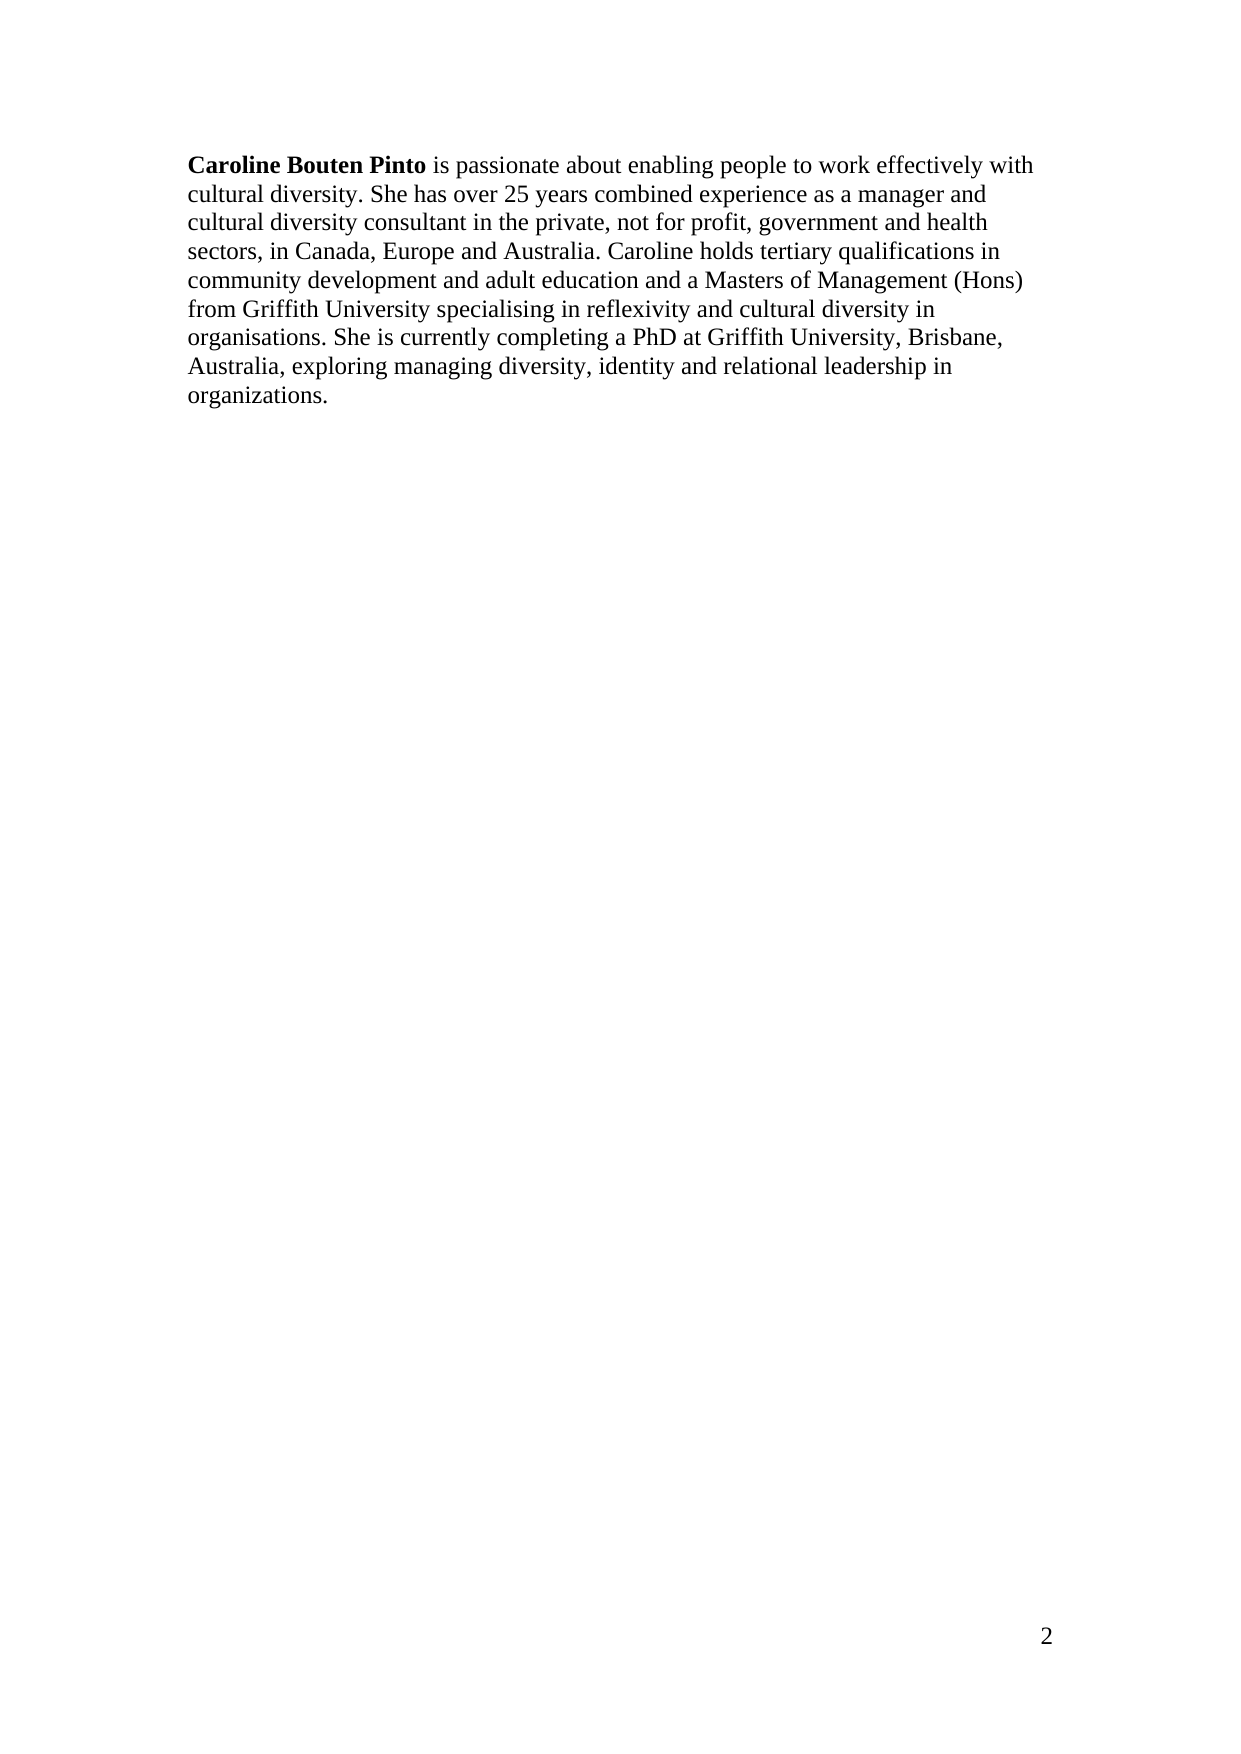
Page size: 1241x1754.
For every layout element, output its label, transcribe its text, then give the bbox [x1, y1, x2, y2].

text Caroline Bouten Pinto is passionate about enabling people to work effectively with cultural diversity. She has over 25 years combined experience as a manager and cultural diversity consultant in the private, not for profit, government and health sectors, in Canada, Europe and Australia. Caroline holds tertiary qualifications in community development and adult education and a Masters of Management (Hons) from Griffith University specialising in reflexivity and cultural diversity in organisations. She is currently completing a PhD at Griffith University, Brisbane, Australia, exploring managing diversity, identity and relational leadership in organizations. [187, 150, 1053, 409]
